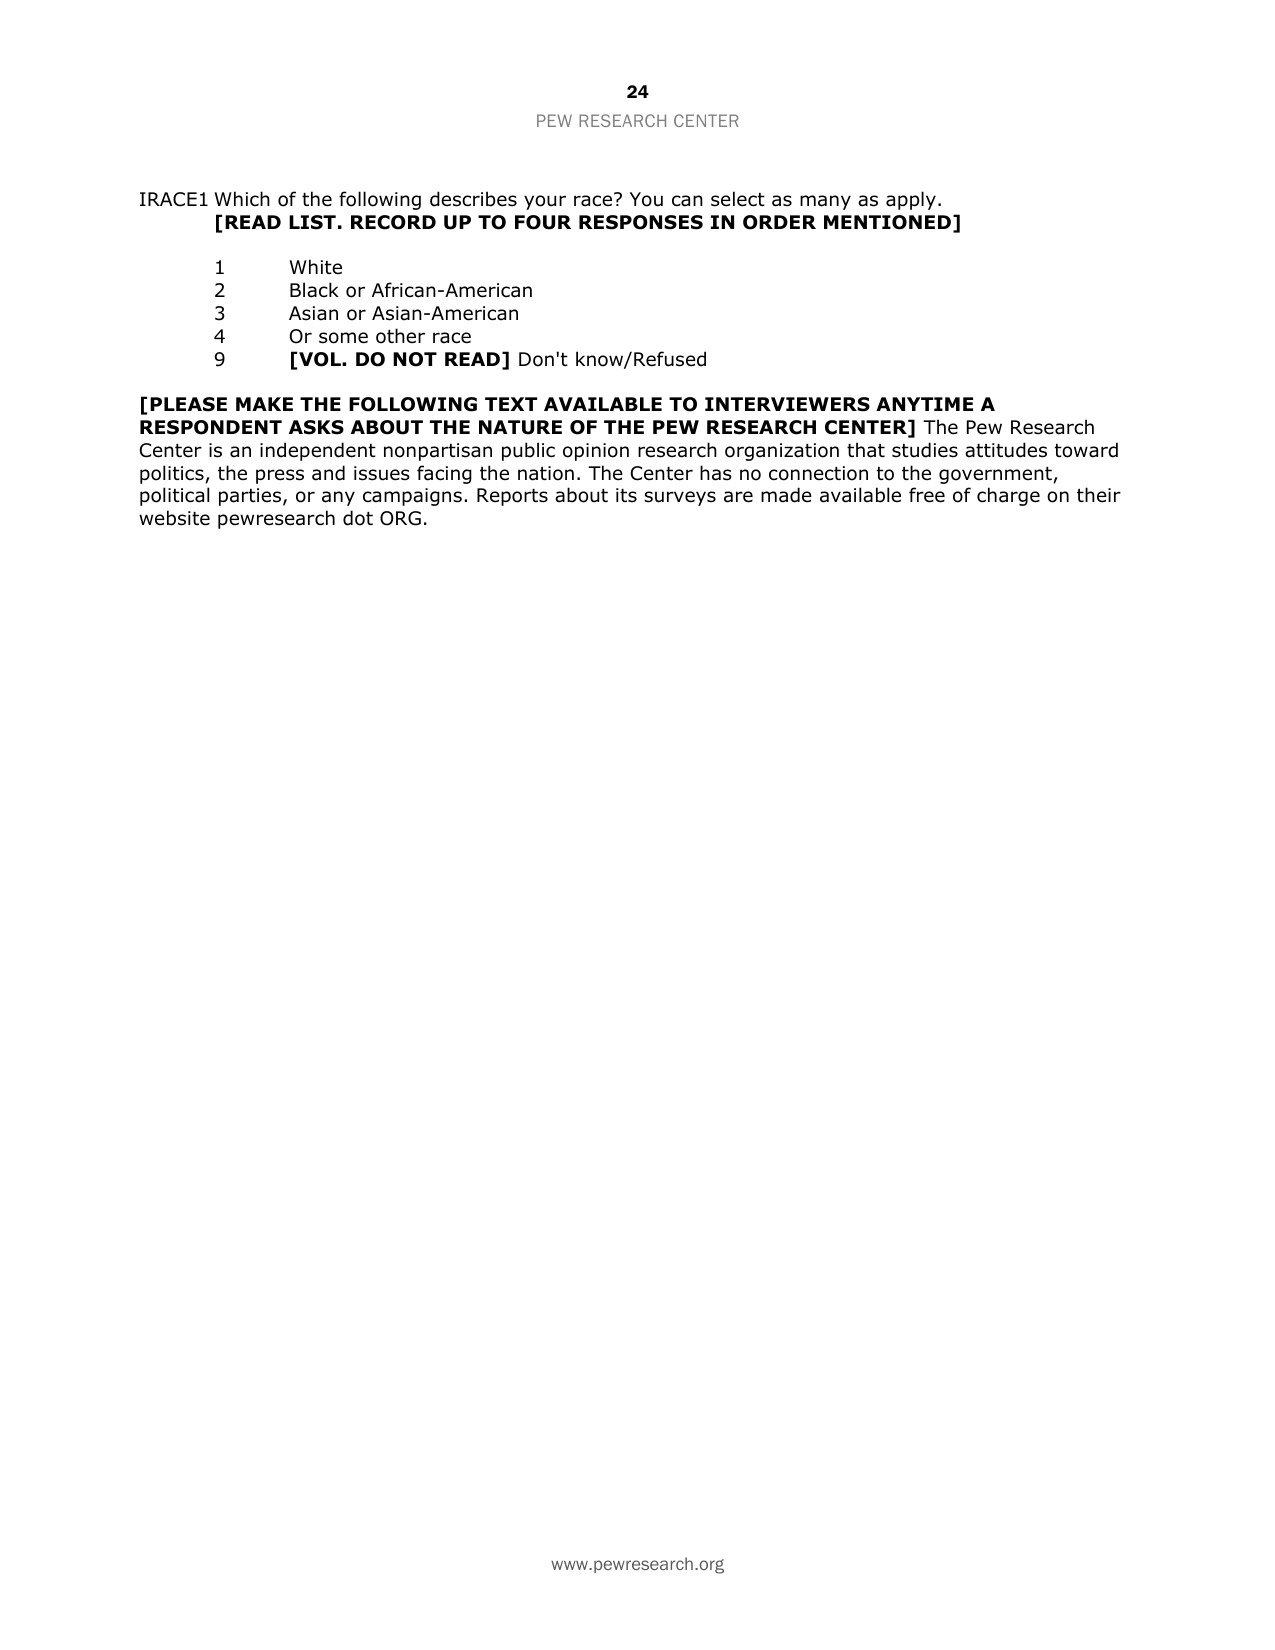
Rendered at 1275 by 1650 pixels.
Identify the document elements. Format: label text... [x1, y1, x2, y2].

text 3 Asian or Asian-American [139, 302, 1136, 324]
text 4 Or some other race [139, 324, 1136, 347]
text [READ LIST. RECORD UP TO FOUR RESPONSES IN ORDER MENTIONED] [139, 210, 1136, 233]
text 1 White [139, 256, 1136, 279]
text 9 [VOL. DO NOT READ] Don't know/Refused [139, 347, 1136, 370]
text [PLEASE MAKE THE FOLLOWING TEXT AVAILABLE TO INTERVIEWERS ANYTIME A RESPONDENT ASKS ABOUT THE NATURE OF THE PEW RESEARCH CENTER] The Pew Research Center is an independent nonpartisan public opinion research organization that studies attitudes toward politics, the press and issues facing the nation. The Center has no connection to the government, political parties, or any campaigns. Reports about its surveys are made available free of charge on their website pewresearch dot ORG. [139, 393, 1136, 530]
text 2 Black or African-American [139, 279, 1136, 302]
text IRACE1 Which of the following describes your race? You can select as many as apply. [139, 187, 1136, 210]
